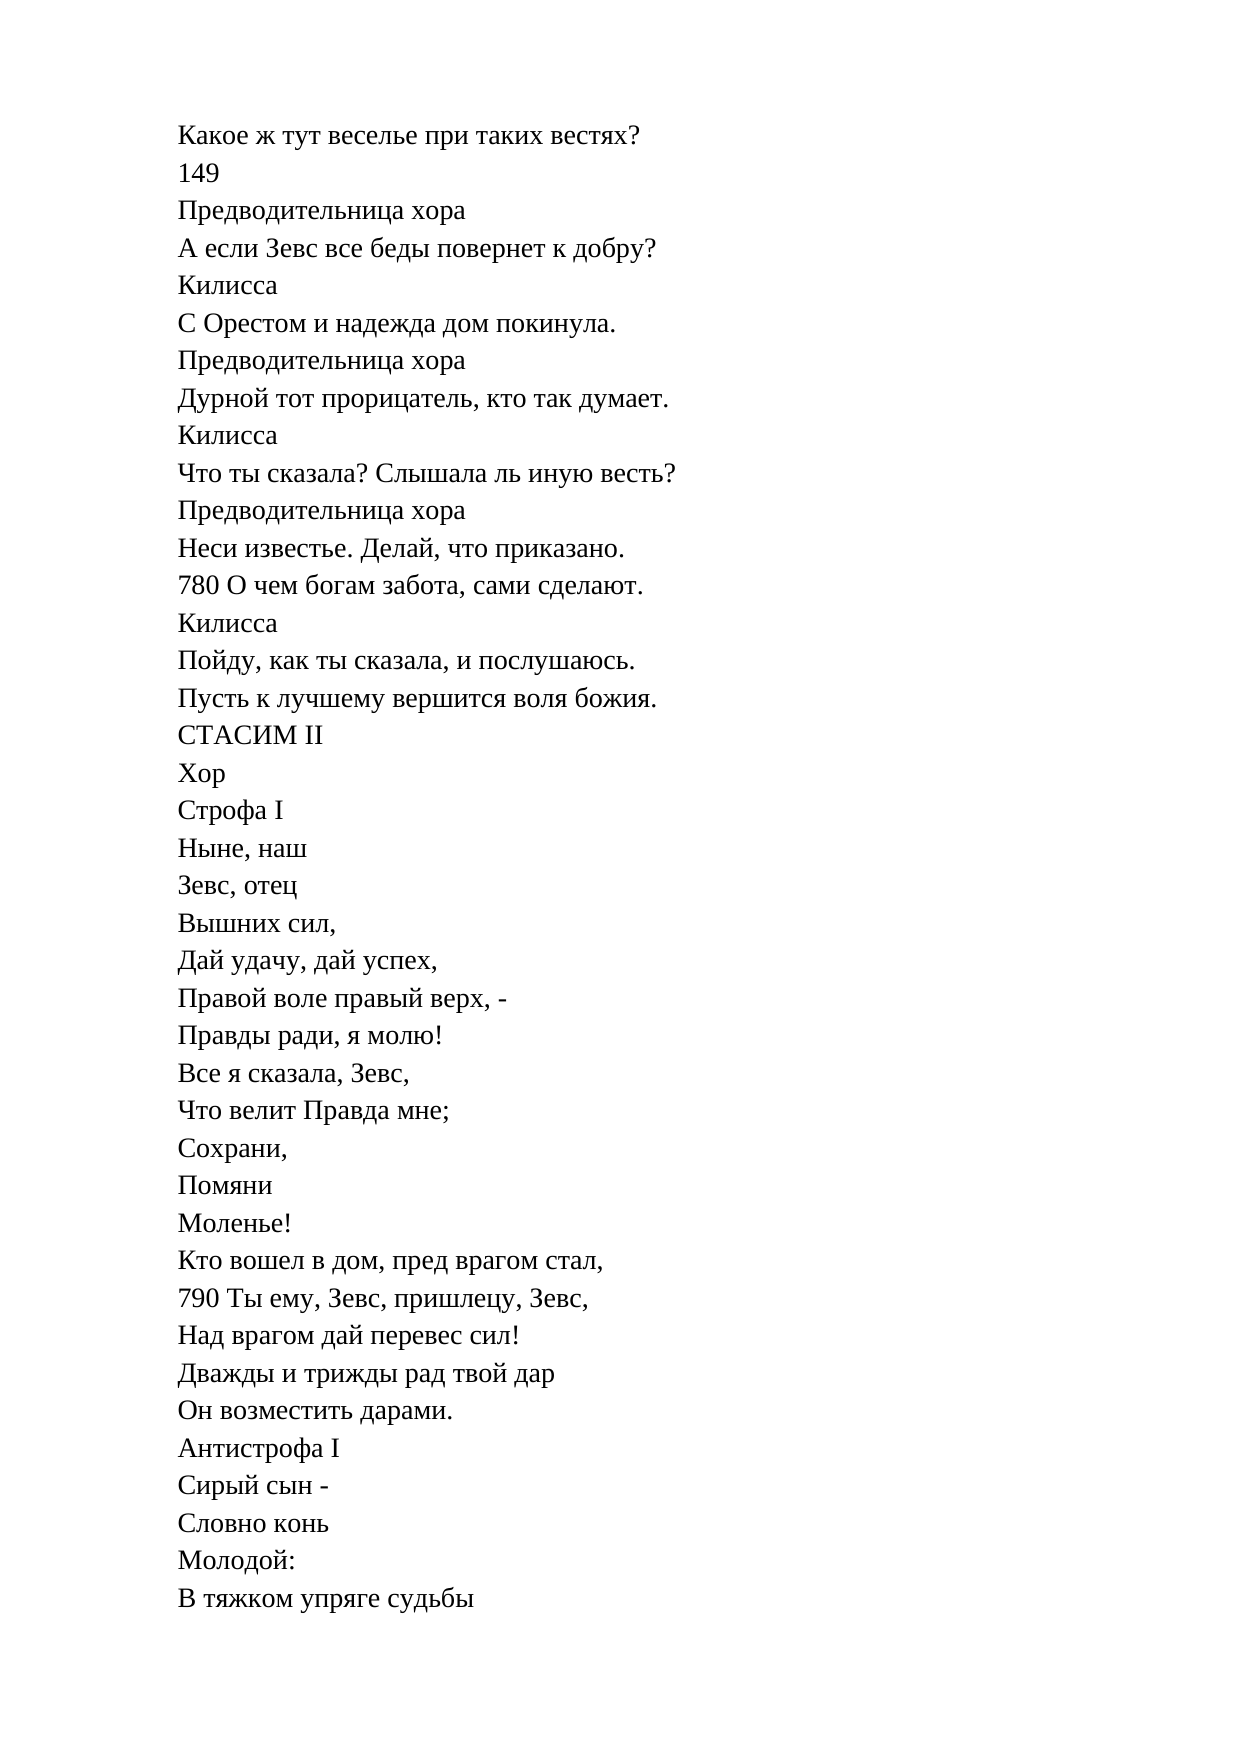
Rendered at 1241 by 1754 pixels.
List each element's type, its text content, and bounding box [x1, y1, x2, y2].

text СТАСИМ II [177, 718, 1152, 751]
text Вышних сил, [177, 906, 1152, 938]
text А если Зевс все беды повернет к добру? [177, 231, 1152, 263]
text Строфа I [177, 793, 1152, 826]
text Неси известье. Делай, что приказано. [177, 531, 1152, 563]
text В тяжком упряге судьбы [177, 1581, 1152, 1613]
text Зевс, отец [177, 868, 1152, 901]
text 149 [177, 156, 1152, 188]
text Что велит Правда мне; [177, 1093, 1152, 1126]
text Предводительница хора [177, 493, 1152, 526]
text Предводительница хора [177, 193, 1152, 226]
text С Орестом и надежда дом покинула. [177, 306, 1152, 338]
text Что ты сказала? Слышала ль иную весть? [177, 456, 1152, 488]
text Помяни [177, 1168, 1152, 1201]
text Предводительница хора [177, 343, 1152, 376]
text Килисса [177, 268, 1152, 301]
text Сирый сын - [177, 1468, 1152, 1501]
text 780 О чем богам забота, сами сделают. [177, 568, 1152, 601]
text Антистрофа I [177, 1431, 1152, 1463]
text Правды ради, я молю! [177, 1018, 1152, 1051]
text Ныне, наш [177, 831, 1152, 863]
text Пусть к лучшему вершится воля божия. [177, 681, 1152, 713]
text Килисса [177, 418, 1152, 451]
text Дважды и трижды рад твой дар [177, 1356, 1152, 1388]
text Дай удачу, дай успех, [177, 943, 1152, 976]
text Над врагом дай перевес сил! [177, 1318, 1152, 1351]
text Он возместить дарами. [177, 1393, 1152, 1426]
text Хор [177, 756, 1152, 788]
text Какое ж тут веселье при таких вестях? [177, 118, 1152, 151]
text Сохрани, [177, 1131, 1152, 1163]
text Все я сказала, Зевс, [177, 1056, 1152, 1088]
text Пойду, как ты сказала, и послушаюсь. [177, 643, 1152, 676]
text Килисса [177, 606, 1152, 638]
text Словно конь [177, 1506, 1152, 1538]
text Кто вошел в дом, пред врагом стал, [177, 1243, 1152, 1276]
text 790 Ты ему, Зевс, пришлецу, Зевс, [177, 1281, 1152, 1313]
text Моленье! [177, 1206, 1152, 1238]
text Правой воле правый верх, - [177, 981, 1152, 1013]
text Молодой: [177, 1543, 1152, 1576]
text Дурной тот прорицатель, кто так думает. [177, 381, 1152, 413]
